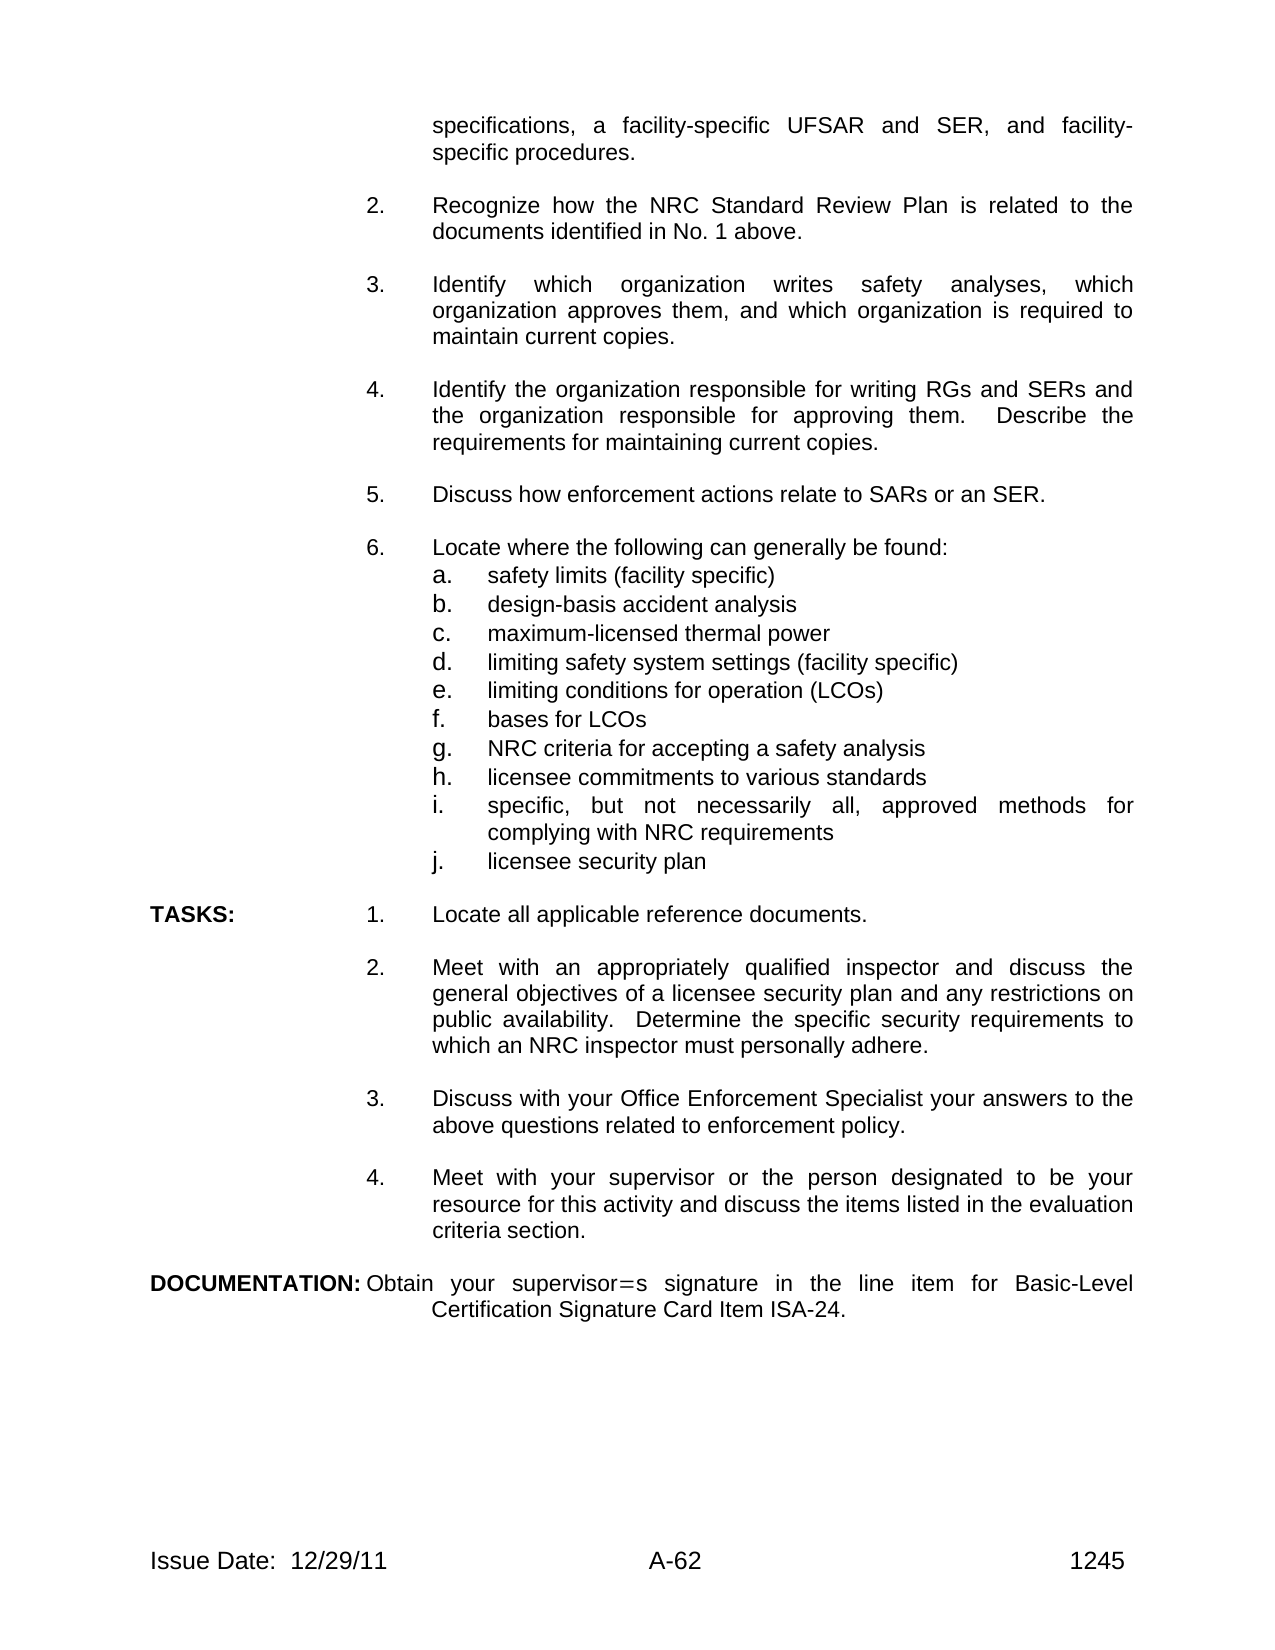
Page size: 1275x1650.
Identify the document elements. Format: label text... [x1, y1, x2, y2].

list limiting conditions for operation (LCOs) [432, 676, 1134, 704]
list Discuss with your Office Enforcement Specialist your answers to the above questions related to enforcement policy. [366, 1085, 1134, 1138]
list Discuss how enforcement actions relate to SARs or an SER. [366, 481, 1134, 508]
list NRC criteria for accepting a safety analysis [432, 733, 1134, 762]
list Meet with your supervisor or the person designated to be your resource for this activity and discuss the items listed in the evaluation criteria section. [366, 1164, 1134, 1243]
list maximum-licensed thermal power [432, 618, 1134, 647]
list Identify the organization responsible for writing RGs and SERs and the organization responsible for approving them. Describe the requirements for maintaining current copies. [366, 376, 1134, 455]
text DOCUMENTATION: Obtain your supervisors signature in the line item for Basic-Level Certification Signature Card Item ISA-24. [150, 1270, 1134, 1322]
list safety limits (facility specific) [432, 561, 1134, 589]
list licensee security plan [432, 846, 1134, 874]
list Recognize how the NRC Standard Review Plan is related to the documents identified in No. 1 above. [366, 192, 1134, 244]
list limiting safety system settings (facility specific) [432, 647, 1134, 676]
text specifications, a facility-specific UFSAR and SER, and facility-specific procedures. [432, 112, 1134, 165]
list design-basis accident analysis [432, 589, 1134, 618]
text TASKS: 1. Locate all applicable reference documents. [150, 901, 1134, 927]
list Meet with an appropriately qualified inspector and discuss the general objectives of a licensee security plan and any restrictions on public availability. Determine the specific security requirements to which an NRC inspector must personally adhere. [366, 953, 1134, 1059]
list specific, but not necessarily all, approved methods for complying with NRC requirements [432, 791, 1134, 846]
list Locate where the following can generally be found: [366, 534, 1134, 561]
list licensee commitments to various standards [432, 762, 1134, 791]
list bases for LCOs [432, 704, 1134, 733]
list Identify which organization writes safety analyses, which organization approves them, and which organization is required to maintain current copies. [366, 271, 1134, 350]
